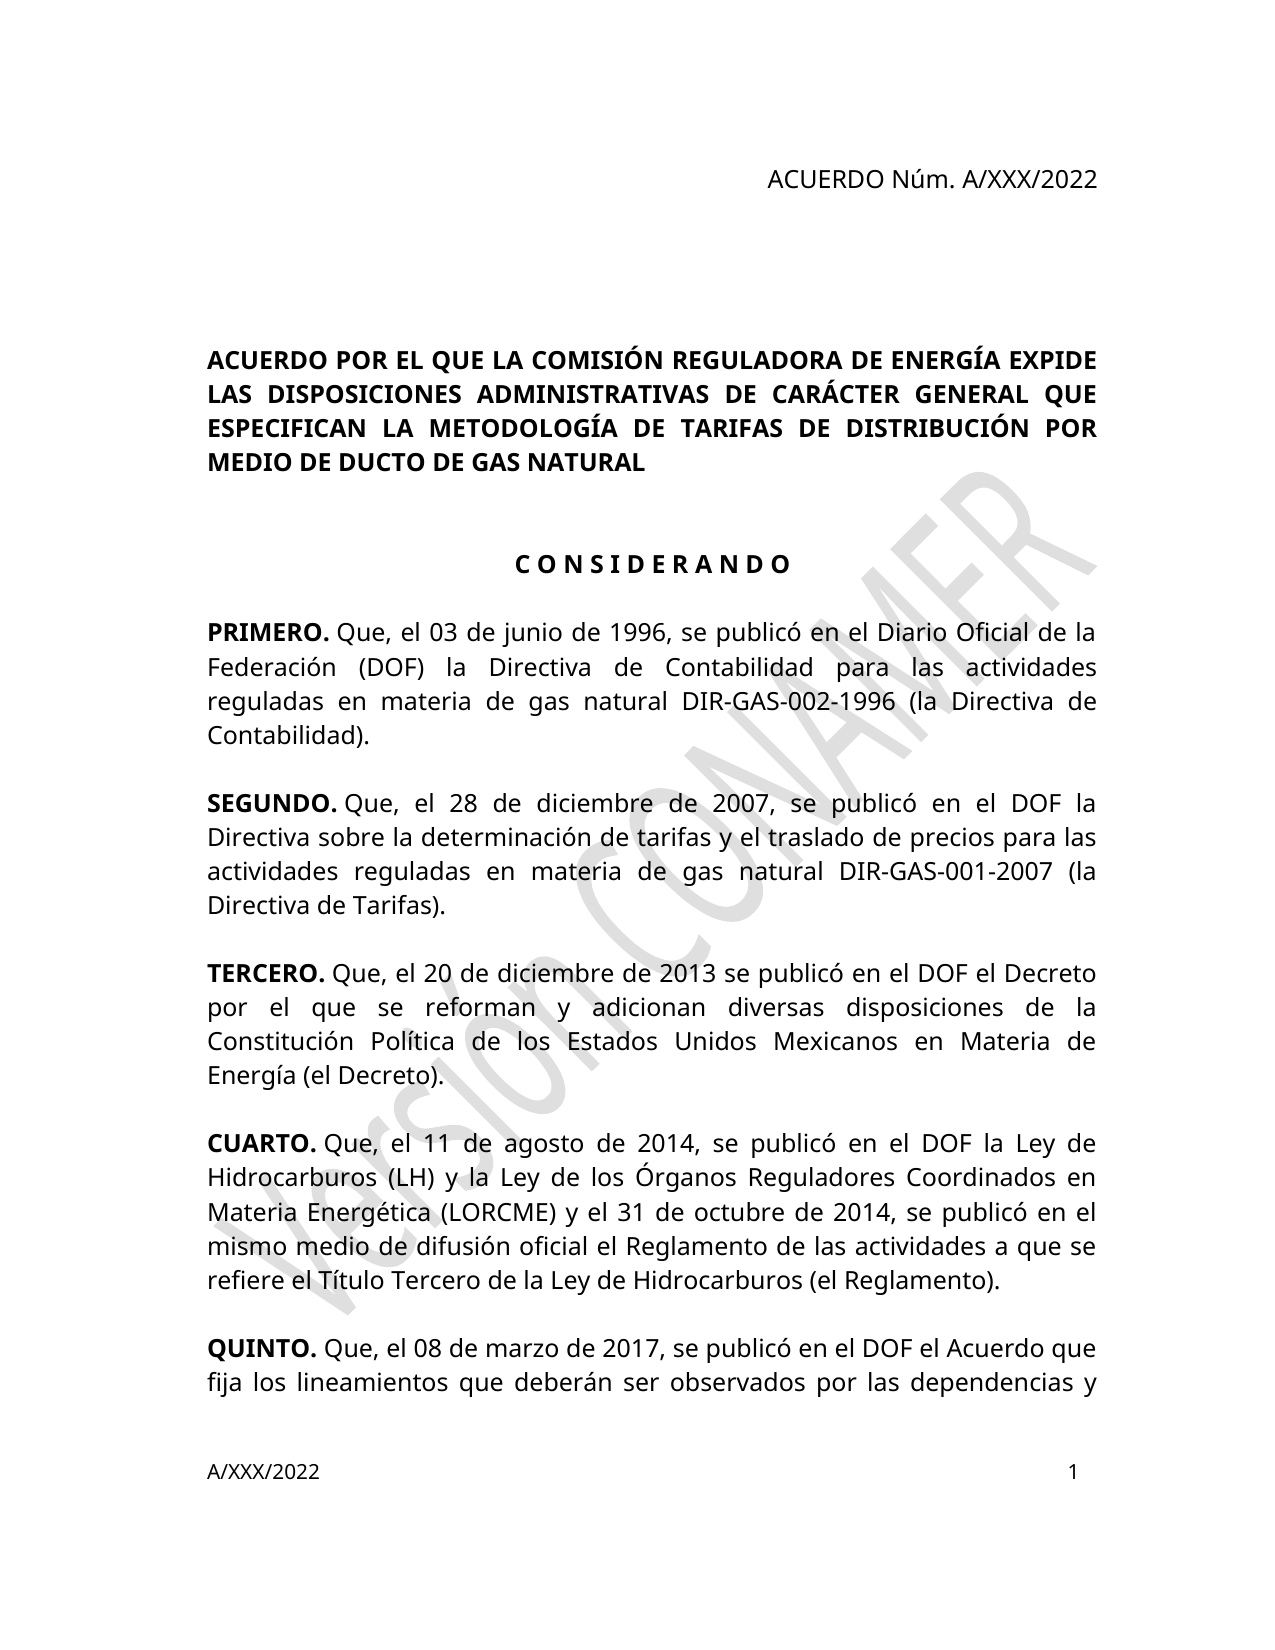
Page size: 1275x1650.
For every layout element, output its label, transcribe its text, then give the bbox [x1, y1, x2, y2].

text C O N S I D E R A N D O [207, 547, 1098, 581]
text ACUERDO POR EL QUE LA COMISIÓN REGULADORA DE ENERGÍA EXPIDE LAS DISPOSICIONES ADMINISTRATIVAS DE CARÁCTER GENERAL QUE ESPECIFICAN LA METODOLOGÍA DE TARIFAS DE DISTRIBUCIÓN POR MEDIO DE DUCTO DE GAS NATURAL [207, 343, 1098, 479]
list Que, el 03 de junio de 1996, se publicó en el Diario Oficial de la Federación (DOF) la Directiva de Contabilidad para las actividades reguladas en materia de gas natural DIR-GAS-002-1996 (la Directiva de Contabilidad). [207, 615, 1098, 751]
list Que, el 20 de diciembre de 2013 se publicó en el DOF el Decreto por el que se reforman y adicionan diversas disposiciones de la Constitución Política de los Estados Unidos Mexicanos en Materia de Energía (el Decreto). [207, 956, 1098, 1092]
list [207, 1330, 1098, 1398]
list Que, el 28 de diciembre de 2007, se publicó en el DOF la Directiva sobre la determinación de tarifas y el traslado de precios para las actividades reguladas en materia de gas natural DIR-GAS-001-2007 (la Directiva de Tarifas). [207, 785, 1098, 922]
list Que, el 11 de agosto de 2014, se publicó en el DOF la Ley de Hidrocarburos (LH) y la Ley de los Órganos Reguladores Coordinados en Materia Energética (LORCME) y el 31 de octubre de 2014, se publicó en el mismo medio de difusión oficial el Reglamento de las actividades a que se refiere el Título Tercero de la Ley de Hidrocarburos (el Reglamento). [207, 1126, 1098, 1296]
